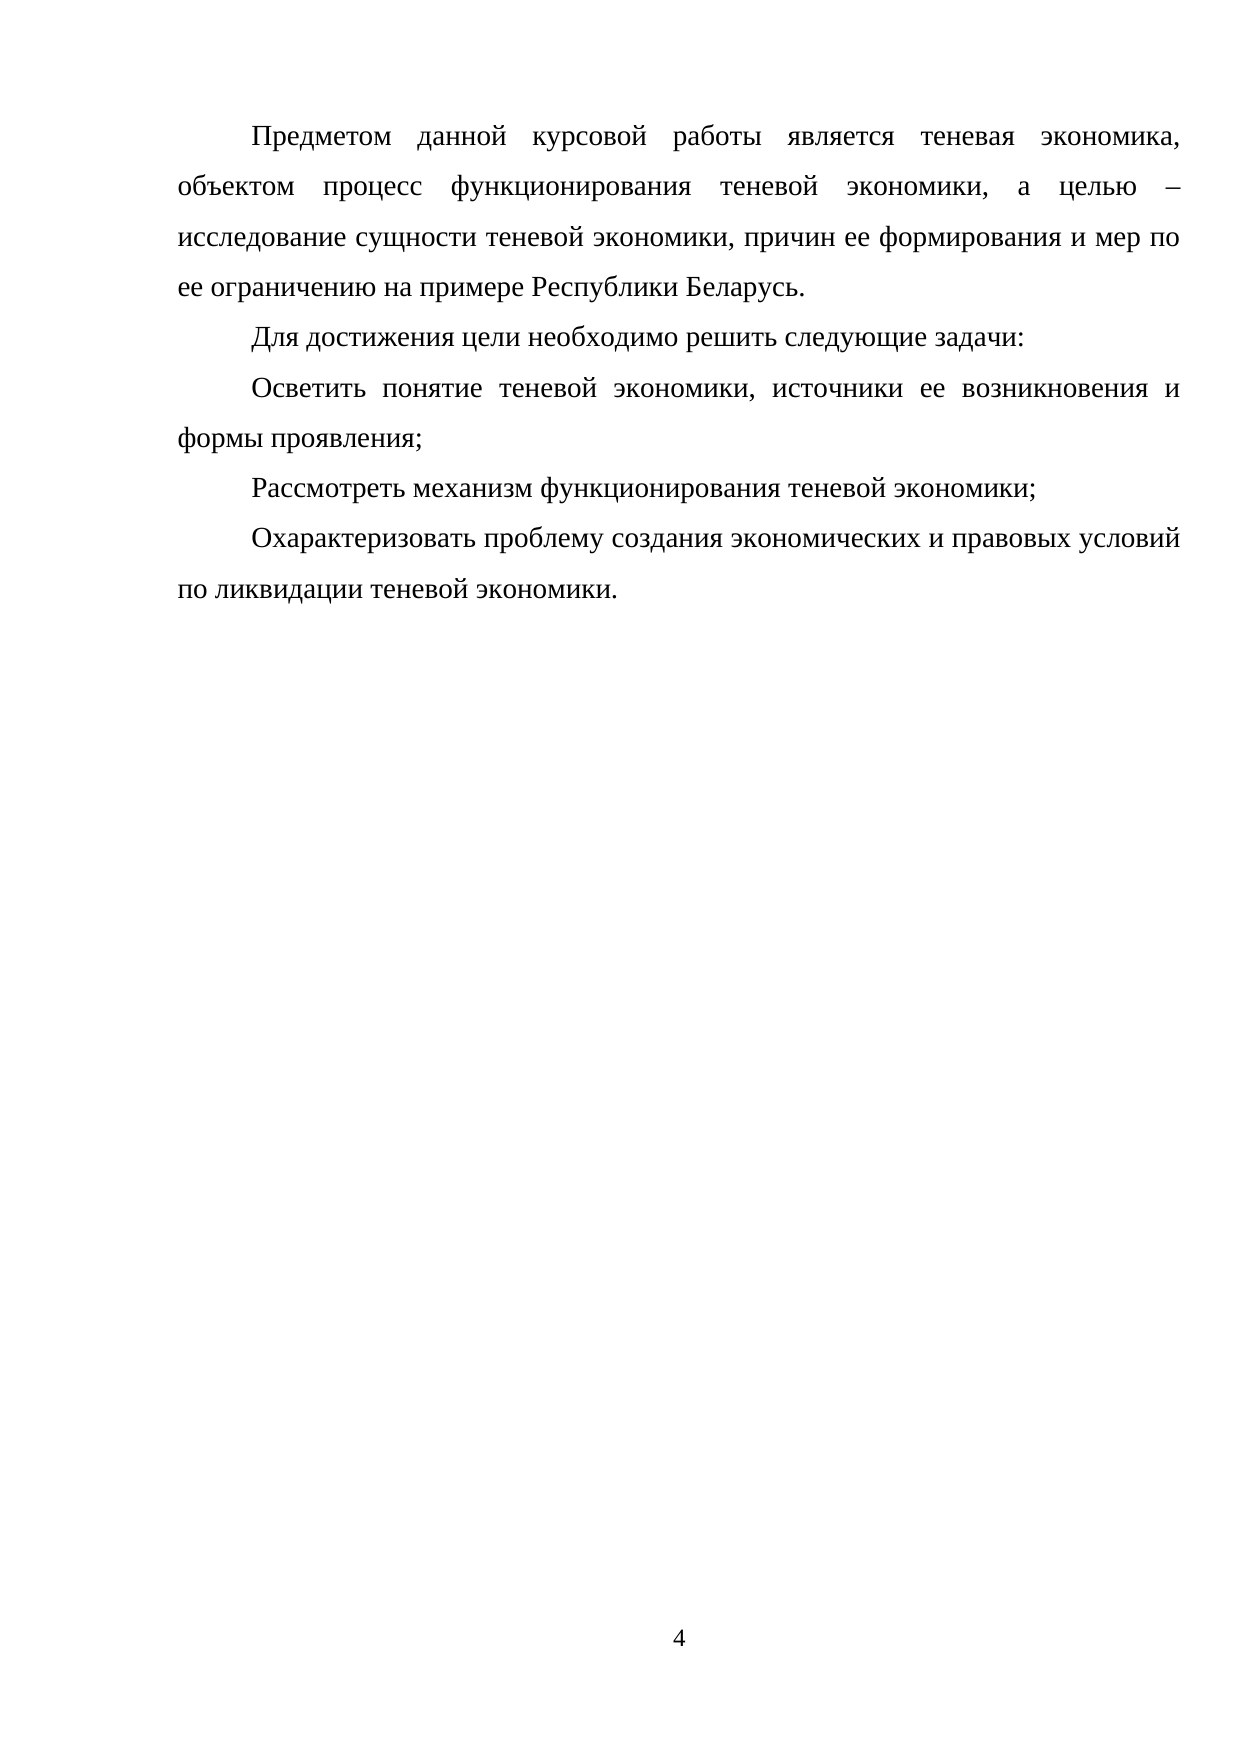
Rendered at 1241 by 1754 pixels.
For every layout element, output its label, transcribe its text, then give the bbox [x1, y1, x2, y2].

text Осветить понятие теневой экономики, источники ее возникновения и формы проявления; [177, 370, 1181, 453]
text Рассмотреть механизм функционирования теневой экономики; [177, 470, 1181, 504]
text Для достижения цели необходимо решить следующие задачи: [177, 319, 1181, 353]
text Предметом данной курсовой работы является теневая экономика, объектом процесс функционирования теневой экономики, а целью – исследование сущности теневой экономики, причин ее формирования и мер по ее ограничению на примере Республики Беларусь. [177, 118, 1181, 303]
text Охарактеризовать проблему создания экономических и правовых условий по ликвидации теневой экономики. [177, 521, 1181, 604]
